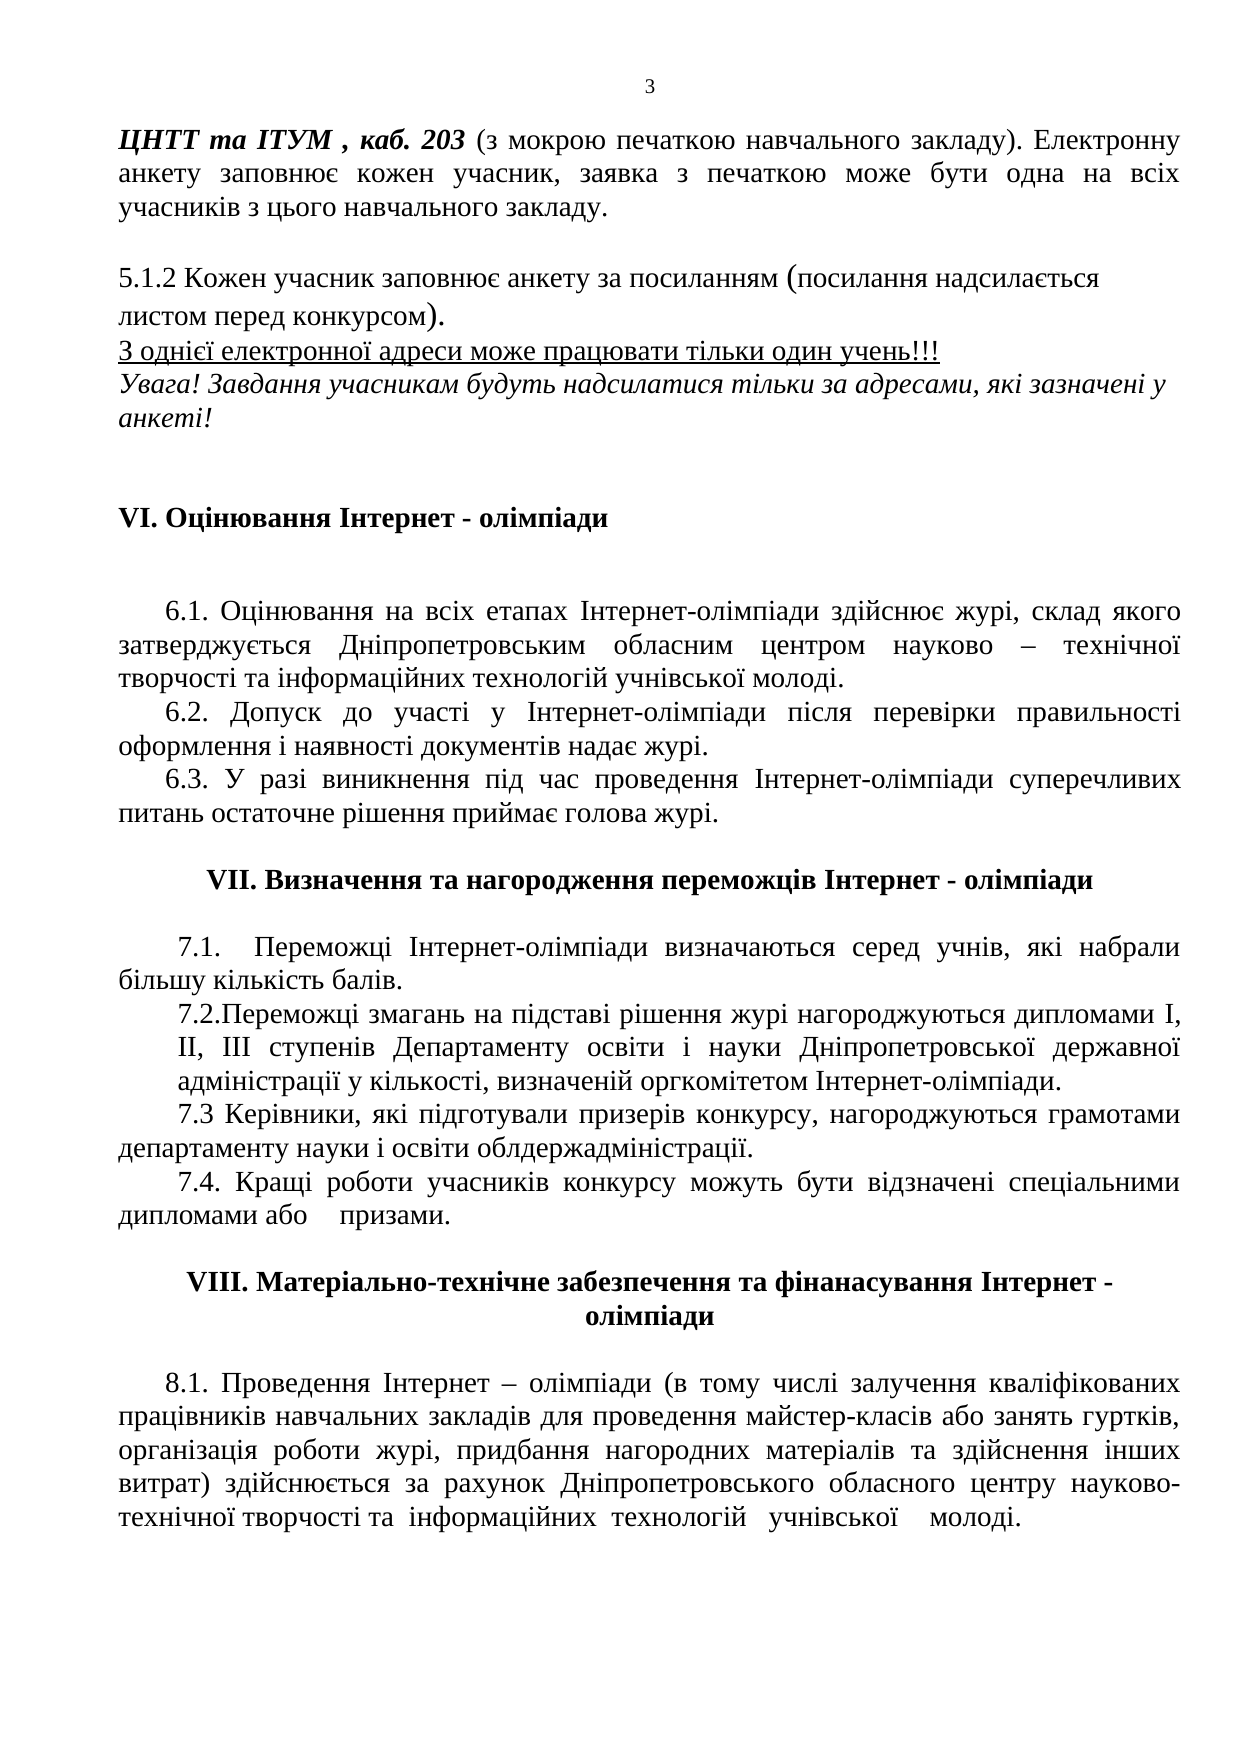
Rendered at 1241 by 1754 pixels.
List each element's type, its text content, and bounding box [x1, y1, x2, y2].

text 7.3 Керівники, які підготували призерів конкурсу, нагороджуються грамотами департаменту науки і освіти облдержадміністрації. [118, 1097, 1181, 1164]
text 6.3. У разі виникнення під час проведення Інтернет-олімпіади суперечливих питань остаточне рішення приймає голова журі. [118, 761, 1181, 828]
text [118, 122, 1181, 223]
text 5.1.2 Кожен учасник заповнює анкету за посиланням (посилання надсилається листом перед конкурсом). [118, 256, 1181, 333]
text VІІІ. Матеріально-технічне забезпечення та фінанасування Інтернет - олімпіади [165, 1264, 1134, 1331]
text 7.4. Кращі роботи учасників конкурсу можуть бути відзначені спеціальними дипломами або призами. [118, 1164, 1181, 1231]
text 7.2.Переможці змагань на підставі рішення журі нагороджуються дипломами I, II, III ступенів Департаменту освіти і науки Дніпропетровської державної адміністрації у кількості, визначеній оргкомітетом Інтернет-олімпіади. [177, 996, 1181, 1097]
text VІ. Оцінювання Інтернет - олімпіади [118, 501, 1181, 534]
text 6.1. Оцінювання на всіх етапах Інтернет-олімпіади здійснює журі, склад якого затверджується Дніпропетровським обласним центром науково – технічної творчості та інформаційних технологій учнівської молоді. [118, 593, 1181, 694]
text З однієї електронної адреси може працювати тільки один учень!!! [118, 333, 1181, 366]
text 7.1. Переможці Інтернет-олімпіади визначаються серед учнів, які набрали більшу кількість балів. [118, 929, 1181, 996]
text 8.1. Проведення Інтернет – олімпіади (в тому числі залучення кваліфікованих працівників навчальних закладів для проведення майстер-класів або занять гуртків, організація роботи журі, придбання нагородних матеріалів та здійснення інших витрат) здійснюється за рахунок Дніпропетровського обласного центру науково-технічної творчості та інформаційних технологій учнівської молоді. [118, 1365, 1181, 1533]
text Увага! Завдання учасникам будуть надсилатися тільки за адресами, які зазначені у анкеті! [118, 366, 1181, 433]
text 6.2. Допуск до участі у Інтернет-олімпіади після перевірки правильності оформлення і наявності документів надає журі. [118, 694, 1181, 761]
text VІІ. Визначення та нагородження переможців Інтернет - олімпіади [165, 862, 1134, 895]
